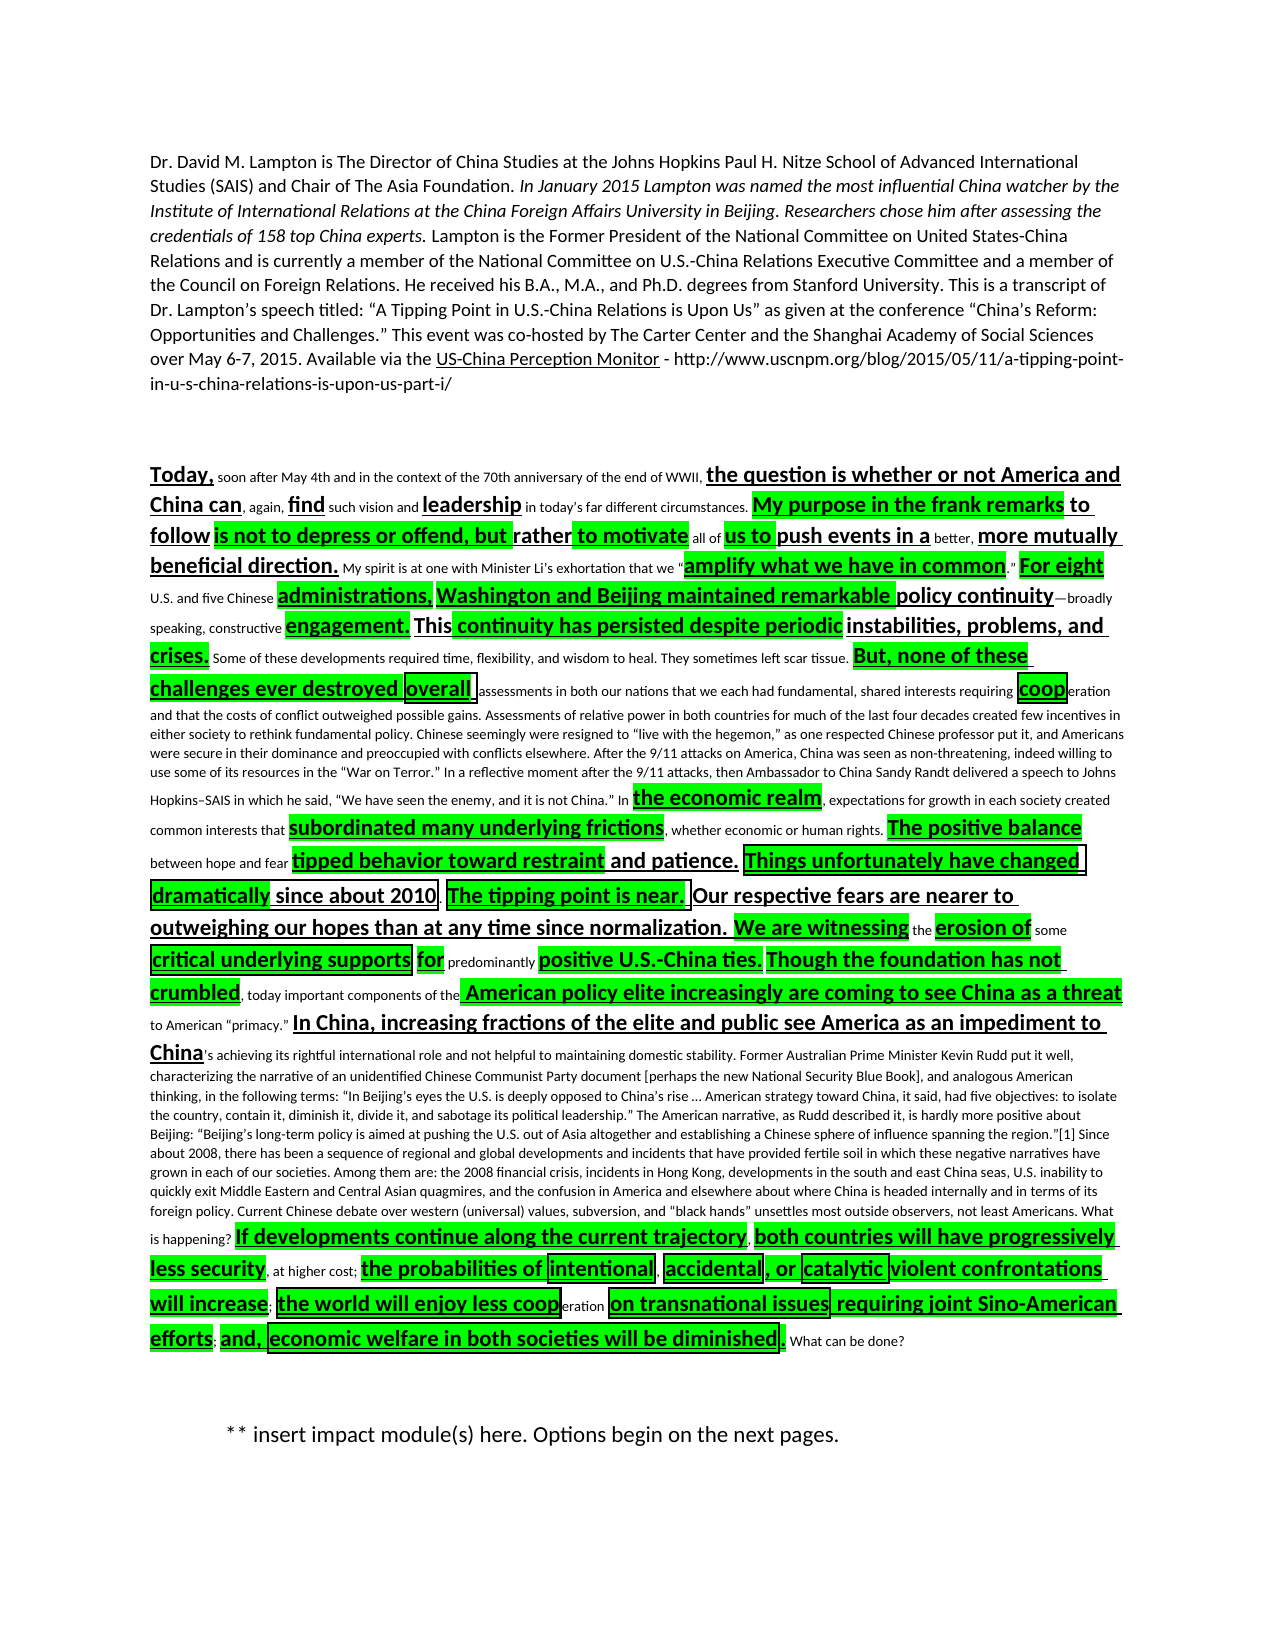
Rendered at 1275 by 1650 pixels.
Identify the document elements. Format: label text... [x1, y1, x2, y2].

text ** insert impact module(s) here. Options begin on the next pages. [150, 1420, 1125, 1448]
text Today, soon after May 4th and in the context of the 70th anniversary of the end of WWII, the question is whether or not America and China can, again, find such vision and leadership in today’s far different circumstances. My purpose in the frank remarks to follow is not to depress or offend, but rather to motivate all of us to push events in a better, more mutually beneficial direction. My spirit is at one with Minister Li’s exhortation that we “amplify what we have in common.” For eight U.S. and five Chinese administrations, Washington and Beijing maintained remarkable policy continuity—broadly speaking, constructive engagement. This continuity has persisted despite periodic instabilities, problems, and crises. Some of these developments required time, flexibility, and wisdom to heal. They sometimes left scar tissue. But, none of these challenges ever destroyed overall assessments in both our nations that we each had fundamental, shared interests requiring cooperation and that the costs of conflict outweighed possible gains. Assessments of relative power in both countries for much of the last four decades created few incentives in either society to rethink fundamental policy. Chinese seemingly were resigned to “live with the hegemon,” as one respected Chinese professor put it, and Americans were secure in their dominance and preoccupied with conflicts elsewhere. After the 9/11 attacks on America, China was seen as non-threatening, indeed willing to use some of its resources in the “War on Terror.” In a reflective moment after the 9/11 attacks, then Ambassador to China Sandy Randt delivered a speech to Johns Hopkins–SAIS in which he said, “We have seen the enemy, and it is not China.” In the economic realm, expectations for growth in each society created common interests that subordinated many underlying frictions, whether economic or human rights. The positive balance between hope and fear tipped behavior toward restraint and patience. Things unfortunately have changed dramatically since about 2010. The tipping point is near. Our respective fears are nearer to outweighing our hopes than at any time since normalization. We are witnessing the erosion of some critical underlying supports for predominantly positive U.S.-China ties. Though the foundation has not crumbled, today important components of the American policy elite increasingly are coming to see China as a threat to American “primacy.” In China, increasing fractions of the elite and public see America as an impediment to China’s achieving its rightful international role and not helpful to maintaining domestic stability. Former Australian Prime Minister Kevin Rudd put it well, characterizing the narrative of an unidentified Chinese Communist Party document [perhaps the new National Security Blue Book], and analogous American thinking, in the following terms: “In Beijing’s eyes the U.S. is deeply opposed to China’s rise … American strategy toward China, it said, had five objectives: to isolate the country, contain it, diminish it, divide it, and sabotage its political leadership.” The American narrative, as Rudd described it, is hardly more positive about Beijing: “Beijing’s long-term policy is aimed at pushing the U.S. out of Asia altogether and establishing a Chinese sphere of influence spanning the region.”[1] Since about 2008, there has been a sequence of regional and global developments and incidents that have provided fertile soil in which these negative narratives have grown in each of our societies. Among them are: the 2008 financial crisis, incidents in Hong Kong, developments in the south and east China seas, U.S. inability to quickly exit Middle Eastern and Central Asian quagmires, and the confusion in America and elsewhere about where China is headed internally and in terms of its foreign policy. Current Chinese debate over western (universal) values, subversion, and “black hands” unsettles most outside observers, not least Americans. What is happening? If developments continue along the current trajectory, both countries will have progressively less security, at higher cost; the probabilities of intentional, accidental, or catalytic violent confrontations will increase; the world will enjoy less cooperation on transnational issues requiring joint Sino-American efforts; and, economic welfare in both societies will be diminished. What can be done? [150, 460, 1125, 1354]
text Dr. David M. Lampton is The Director of China Studies at the Johns Hopkins Paul H. Nitze School of Advanced International Studies (SAIS) and Chair of The Asia Foundation. In January 2015 Lampton was named the most influential China watcher by the Institute of International Relations at the China Foreign Affairs University in Beijing. Researchers chose him after assessing the credentials of 158 top China experts. Lampton is the Former President of the National Committee on United States-China Relations and is currently a member of the National Committee on U.S.-China Relations Executive Committee and a member of the Council on Foreign Relations. He received his B.A., M.A., and Ph.D. degrees from Stanford University. This is a transcript of Dr. Lampton’s speech titled: “A Tipping Point in U.S.-China Relations is Upon Us” as given at the conference “China’s Reform: Opportunities and Challenges.” This event was co-hosted by The Carter Center and the Shanghai Academy of Social Sciences over May 6-7, 2015. Available via the US-China Perception Monitor - http://www.uscnpm.org/blog/2015/05/11/a-tipping-point-in-u-s-china-relations-is-upon-us-part-i/ [150, 150, 1125, 395]
